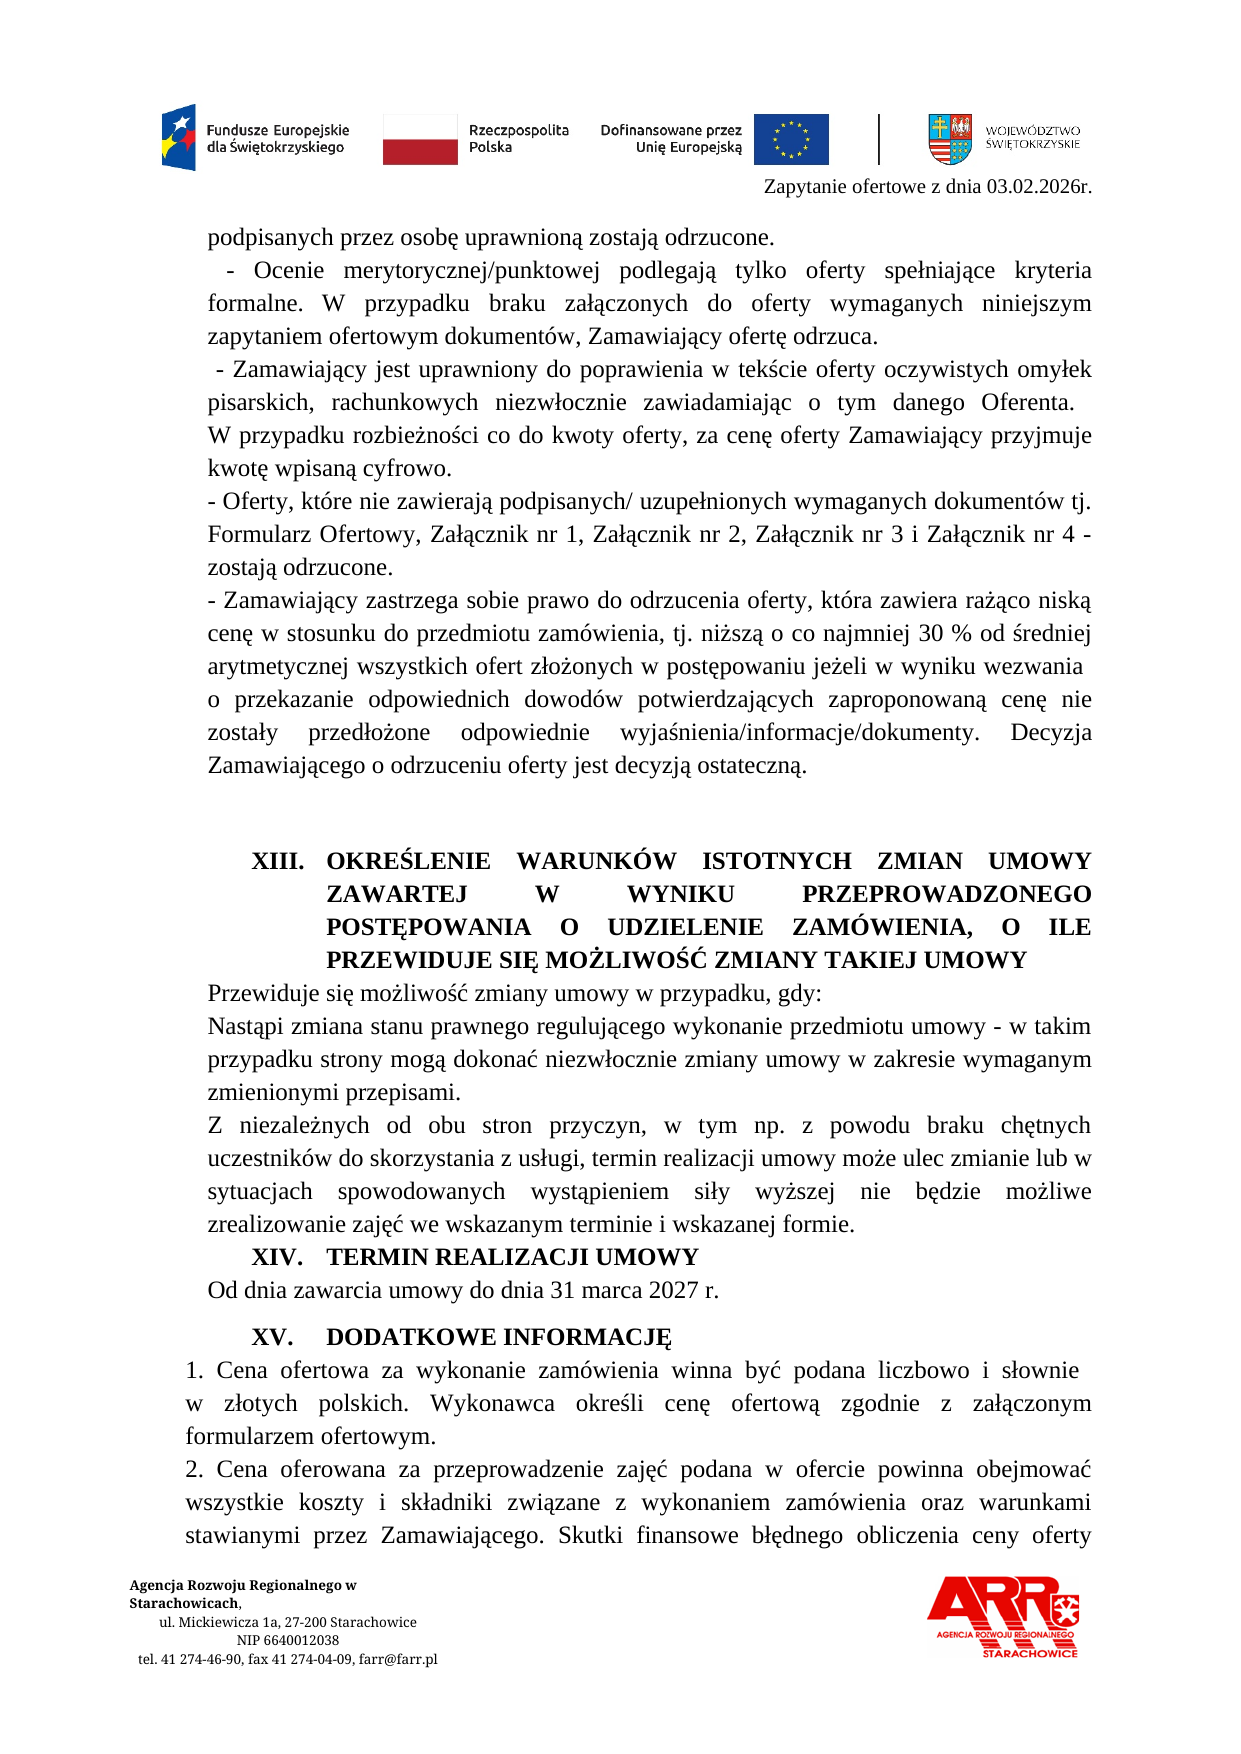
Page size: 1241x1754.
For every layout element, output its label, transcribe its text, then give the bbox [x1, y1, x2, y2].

text Nastąpi zmiana stanu prawnego regulującego wykonanie przedmiotu umowy - w takim przypadku strony mogą dokonać niezwłocznie zmiany umowy w zakresie wymaganym zmienionymi przepisami. [207, 1011, 1093, 1106]
text 1. Cena ofertowa za wykonanie zamówienia winna być podana liczbowo i słownie w złotych polskich. Wykonawca określi cenę ofertową zgodnie z załączonym formularzem ofertowym. [185, 1355, 1093, 1449]
text - Ocenie merytorycznej/punktowej podlegają tylko oferty spełniające kryteria formalne. W przypadku braku załączonych do oferty wymaganych niniejszym zapytaniem ofertowym dokumentów, Zamawiający ofertę odrzuca. [207, 255, 1093, 349]
text - Oferty, które nie zawierają podpisanych/ uzupełnionych wymaganych dokumentów tj. Formularz Ofertowy, Załącznik nr 1, Załącznik nr 2, Załącznik nr 3 i Załącznik nr 4 - zostają odrzucone. [207, 486, 1093, 581]
picture [148, 100, 1093, 174]
picture [926, 1576, 1080, 1658]
text - Zamawiający jest uprawniony do poprawienia w tekście oferty oczywistych omyłek pisarskich, rachunkowych niezwłocznie zawiadamiając o tym danego Oferenta. W przypadku rozbieżności co do kwoty oferty, za cenę oferty Zamawiający przyjmuje kwotę wpisaną cyfrowo. [207, 354, 1093, 482]
text Od dnia zawarcia umowy do dnia 31 marca 2027 r. [207, 1276, 1093, 1304]
text Przewiduje się możliwość zmiany umowy w przypadku, gdy: [207, 978, 1093, 1007]
text - Zamawiający zastrzega sobie prawo do odrzucenia oferty, która zawiera rażąco niską cenę w stosunku do przedmiotu zamówienia, tj. niższą o co najmniej 30 % od średniej arytmetycznej wszystkich ofert złożonych w postępowaniu jeżeli w wyniku wezwania o przekazanie odpowiednich dowodów potwierdzających zaproponowaną cenę nie zostały przedłożone odpowiednie wyjaśnienia/informacje/dokumenty. Decyzja Zamawiającego o odrzuceniu oferty jest decyzją ostateczną. [207, 585, 1093, 779]
text Z niezależnych od obu stron przyczyn, w tym np. z powodu braku chętnych uczestników do skorzystania z usługi, termin realizacji umowy może ulec zmianie lub w sytuacjach spowodowanych wystąpieniem siły wyższej nie będzie możliwe zrealizowanie zajęć we wskazanym terminie i wskazanej formie. [207, 1110, 1093, 1238]
list OKREŚLENIE WARUNKÓW ISTOTNYCH ZMIAN UMOWY ZAWARTEJ W WYNIKU PRZEPROWADZONEGO POSTĘPOWANIA O UDZIELENIE ZAMÓWIENIA, O ILE PRZEWIDUJE SIĘ MOŻLIWOŚĆ ZMIANY TAKIEJ UMOWY [251, 846, 1093, 974]
list DODATKOWE INFORMACJĘ [251, 1322, 1093, 1351]
list TERMIN REALIZACJI UMOWY [251, 1242, 1093, 1271]
